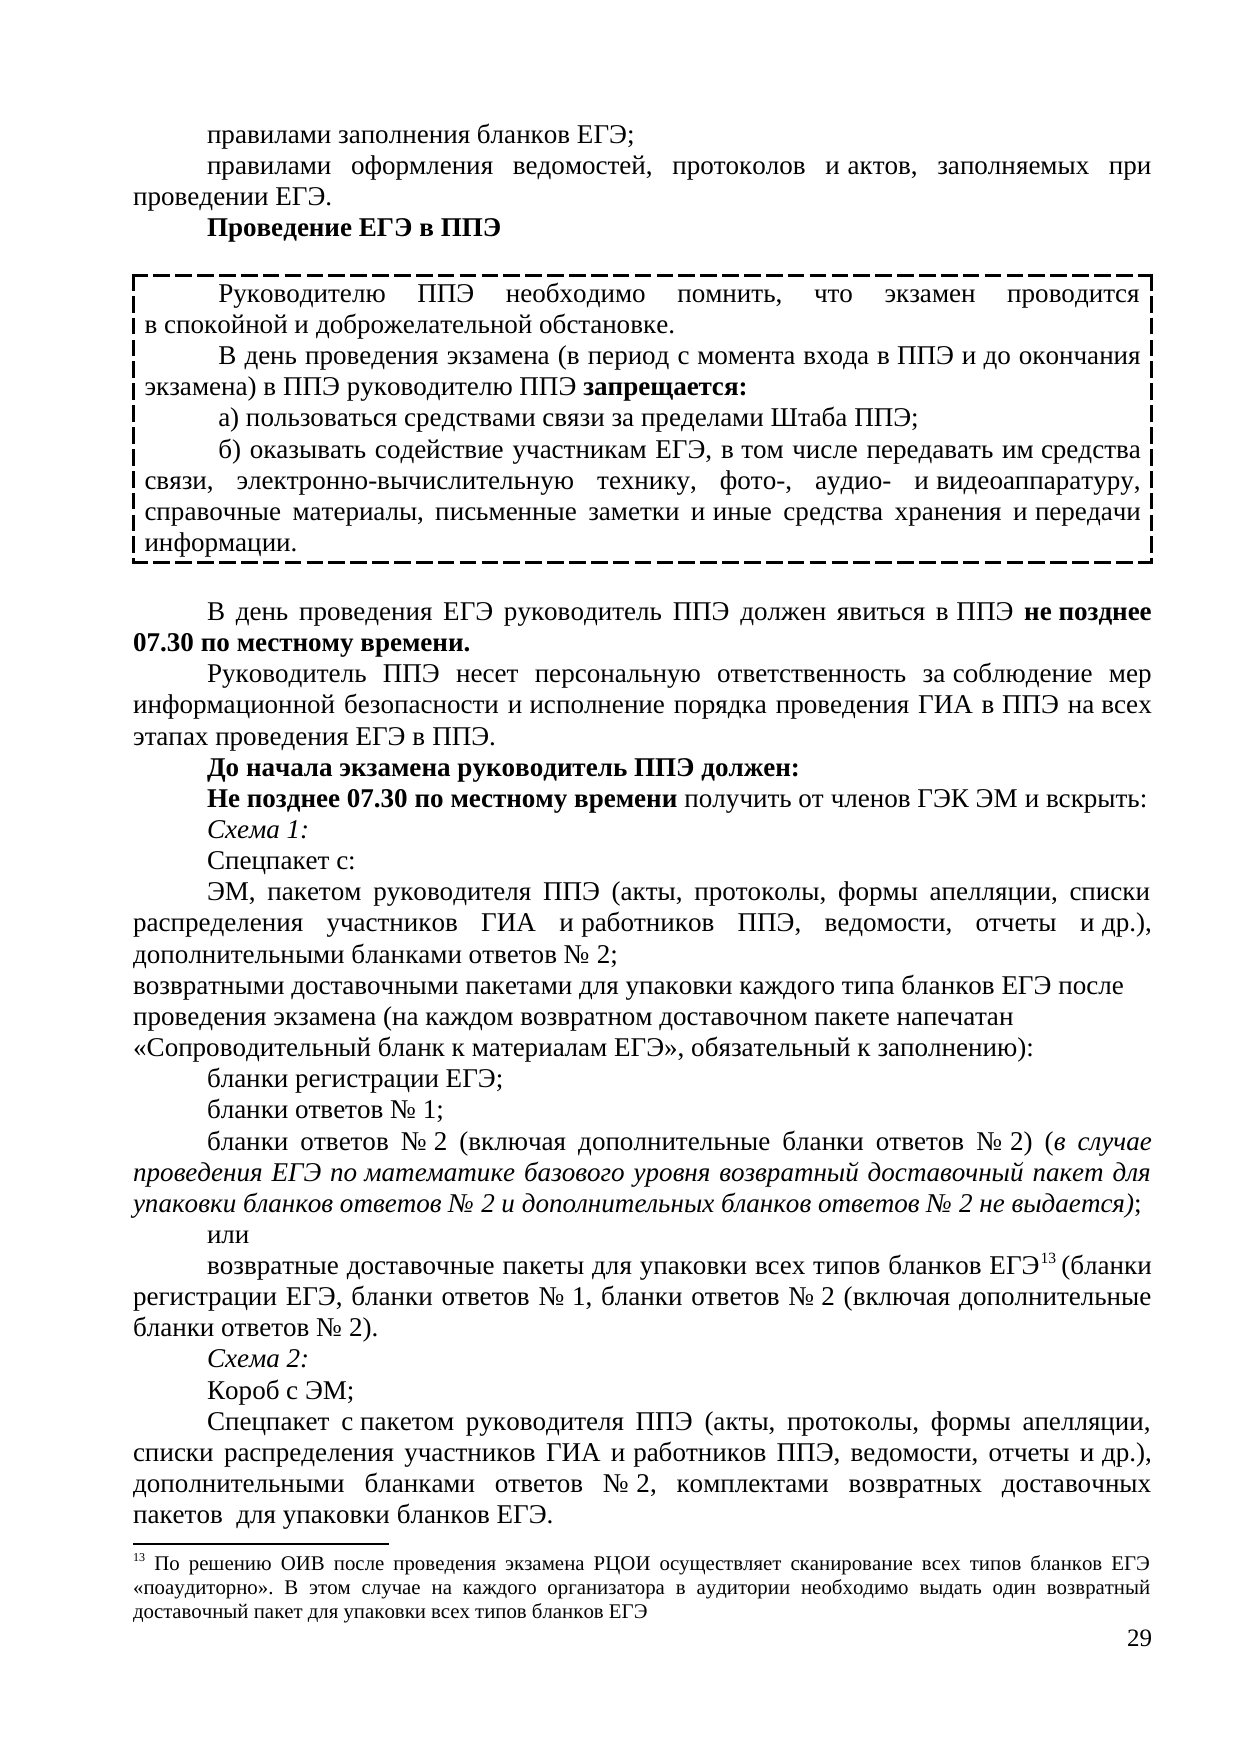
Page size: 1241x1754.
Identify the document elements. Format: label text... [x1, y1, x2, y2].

text бланки ответов № 2 (включая дополнительные бланки ответов № 2) (в случае проведения ЕГЭ по математике базового уровня возвратный доставочный пакет для упаковки бланков ответов № 2 и дополнительных бланков ответов № 2 не выдается); [133, 1124, 1152, 1218]
text Проведение ЕГЭ в ППЭ [133, 212, 1152, 243]
text Схема 1: [133, 813, 1152, 844]
text Спецпакет с пакетом руководителя ППЭ (акты, протоколы, формы апелляции, списки распределения участников ГИА и работников ППЭ, ведомости, отчеты и др.), дополнительными бланками ответов № 2, комплектами возвратных доставочных пакетов для упаковки бланков ЕГЭ. [133, 1405, 1152, 1529]
text В день проведения ЕГЭ руководитель ППЭ должен явиться в ППЭ не позднее 07.30 по местному времени. [133, 595, 1152, 657]
text Короб с ЭМ; [133, 1374, 1152, 1405]
text правилами оформления ведомостей, протоколов и актов, заполняемых при проведении ЕГЭ. [133, 149, 1152, 212]
text Не позднее 07.30 по местному времени получить от членов ГЭК ЭМ и вскрыть: [133, 782, 1152, 813]
text возвратные доставочные пакеты для упаковки всех типов бланков ЕГЭ (бланки регистрации ЕГЭ, бланки ответов № 1, бланки ответов № 2 (включая дополнительные бланки ответов № 2). [133, 1249, 1152, 1343]
text возвратными доставочными пакетами для упаковки каждого типа бланков ЕГЭ после проведения экзамена (на каждом возвратном доставочном пакете напечатан «Сопроводительный бланк к материалам ЕГЭ», обязательный к заполнению): [133, 969, 1152, 1062]
text бланки регистрации ЕГЭ; [133, 1062, 1152, 1093]
text бланки ответов № 1; [133, 1093, 1152, 1124]
text Руководитель ППЭ несет персональную ответственность за соблюдение мер информационной безопасности и исполнение порядка проведения ГИА в ППЭ на всех этапах проведения ЕГЭ в ППЭ. [133, 657, 1152, 751]
text правилами заполнения бланков ЕГЭ; [133, 118, 1152, 149]
text или [133, 1218, 1152, 1249]
text До начала экзамена руководитель ППЭ должен: [133, 751, 1152, 782]
text Спецпакет с: [133, 844, 1152, 875]
table_header Руководителю ППЭ необходимо помнить, что экзамен проводится в спокойной и доброжелательной обстановке. В день проведения экзамена (в период с момента входа в ППЭ и до окончания экзамена) в ППЭ руководителю ППЭ запрещается: а) пользоваться средствами связи за пределами Штаба ППЭ; б) оказывать содействие участникам ЕГЭ, в том числе передавать им средства связи, электронно-вычислительную технику, фото-, аудио- и видеоаппаратуру, справочные материалы, письменные заметки и иные средства хранения и передачи информации. [133, 274, 1152, 561]
text ЭМ, пакетом руководителя ППЭ (акты, протоколы, формы апелляции, списки распределения участников ГИА и работников ППЭ, ведомости, отчеты и др.), дополнительными бланками ответов № 2; [133, 875, 1152, 969]
text Схема 2: [133, 1343, 1152, 1374]
